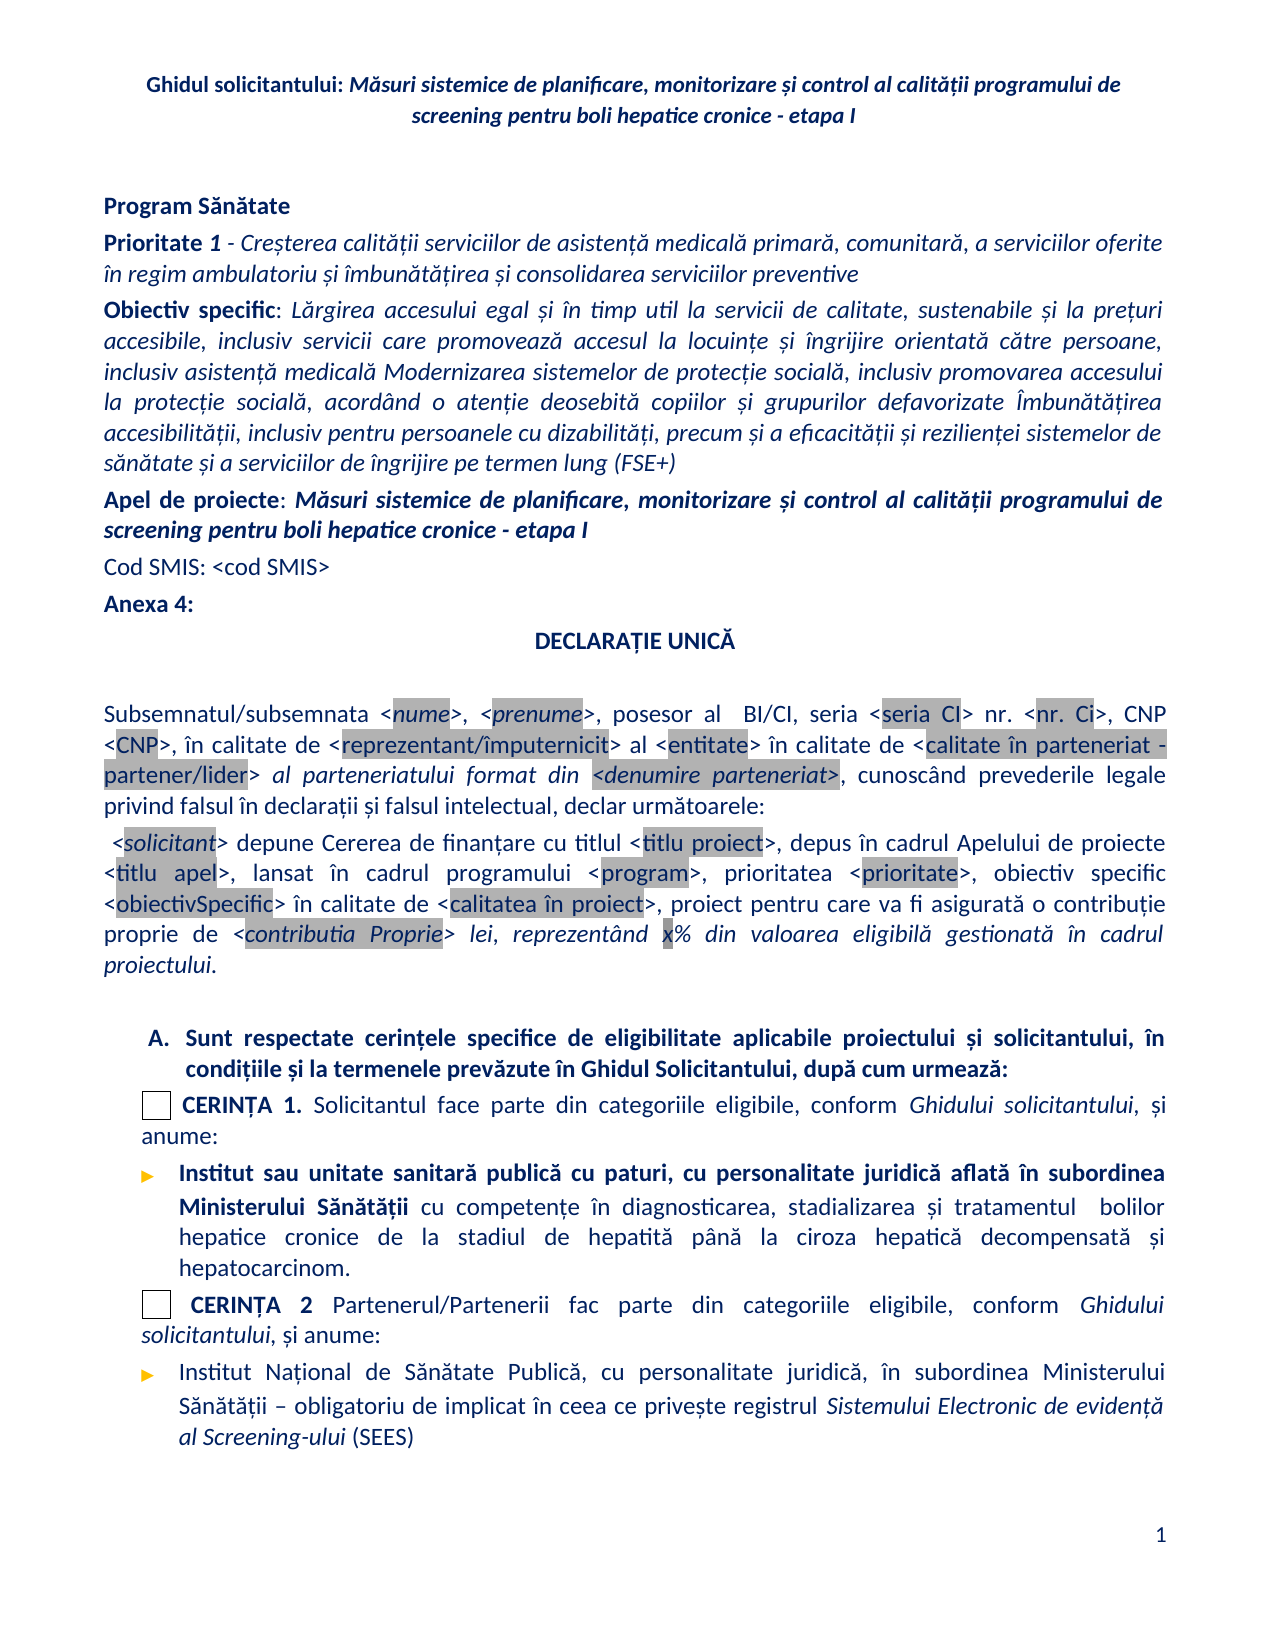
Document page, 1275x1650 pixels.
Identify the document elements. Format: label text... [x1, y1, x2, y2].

list Institut Național de Sănătate Publică, cu personalitate juridică, în subordinea Ministerului Sănătății – obligatoriu de implicat în ceea ce privește registrul Sistemului Electronic de evidență al Screening-ului (SEES) [141, 1356, 1167, 1451]
text Cod SMIS: <cod SMIS> [103, 551, 1167, 582]
text Subsemnatul/subsemnata <nume>, <prenume>, posesor al BI/CI, seria <seria CI> nr. <nr. Ci>, CNP <CNP>, în calitate de <reprezentant/împuternicit> al <entitate> în calitate de <calitate în parteneriat - partener/lider> al parteneriatului format din <denumire parteneriat>, cunoscând prevederile legale privind falsul în declarații și falsul intelectual, declar următoarele: [103, 698, 1167, 820]
text Program Sănătate [103, 191, 1167, 221]
text Apel de proiecte: Măsuri sistemice de planificare, monitorizare și control al calității programului de screening pentru boli hepatice cronice - etapa I [103, 484, 1167, 545]
text Obiectiv specific: Lărgirea accesului egal și în timp util la servicii de calitate, sustenabile și la prețuri accesibile, inclusiv servicii care promovează accesul la locuințe și îngrijire orientată către persoane, inclusiv asistență medicală Modernizarea sistemelor de protecție socială, inclusiv promovarea accesului la protecție socială, acordând o atenție deosebită copiilor și grupurilor defavorizate Îmbunătățirea accesibilității, inclusiv pentru persoanele cu dizabilități, precum și a eficacității și rezilienței sistemelor de sănătate și a serviciilor de îngrijire pe termen lung (FSE+) [103, 294, 1167, 478]
list CERINȚA 1. Solicitantul face parte din categoriile eligibile, conform Ghidului solicitantului, și anume: [141, 1089, 1167, 1151]
list Institut sau unitate sanitară publică cu paturi, cu personalitate juridică aflată în subordinea Ministerului Sănătății cu competențe în diagnosticarea, stadializarea și tratamentul bolilor hepatice cronice de la stadiul de hepatită până la ciroza hepatică decompensată și hepatocarcinom. [141, 1157, 1167, 1283]
text CERINȚA 2 Partenerul/Partenerii fac parte din categoriile eligibile, conform Ghidului solicitantului, și anume: [141, 1289, 1167, 1350]
list Sunt respectate cerințele specifice de eligibilitate aplicabile proiectului și solicitantului, în condițiile și la termenele prevăzute în Ghidul Solicitantului, după cum urmează: [148, 1022, 1167, 1083]
text Anexa 4: [103, 588, 1167, 618]
text Prioritate 1 - Creșterea calității serviciilor de asistență medicală primară, comunitară, a serviciilor oferite în regim ambulatoriu și îmbunătățirea și consolidarea serviciilor preventive [103, 227, 1167, 288]
list <solicitant> depune Cererea de finanțare cu titlul <titlu proiect>, depus în cadrul Apelului de proiecte <titlu apel>, lansat în cadrul programului <program>, prioritatea <prioritate>, obiectiv specific <obiectivSpecific> în calitate de <calitatea în proiect>, proiect pentru care va fi asigurată o contribuție proprie de <contributia Proprie> lei, reprezentând x% din valoarea eligibilă gestionată în cadrul proiectului. [103, 827, 1167, 979]
text DECLARAȚIE UNICĂ [103, 625, 1167, 655]
